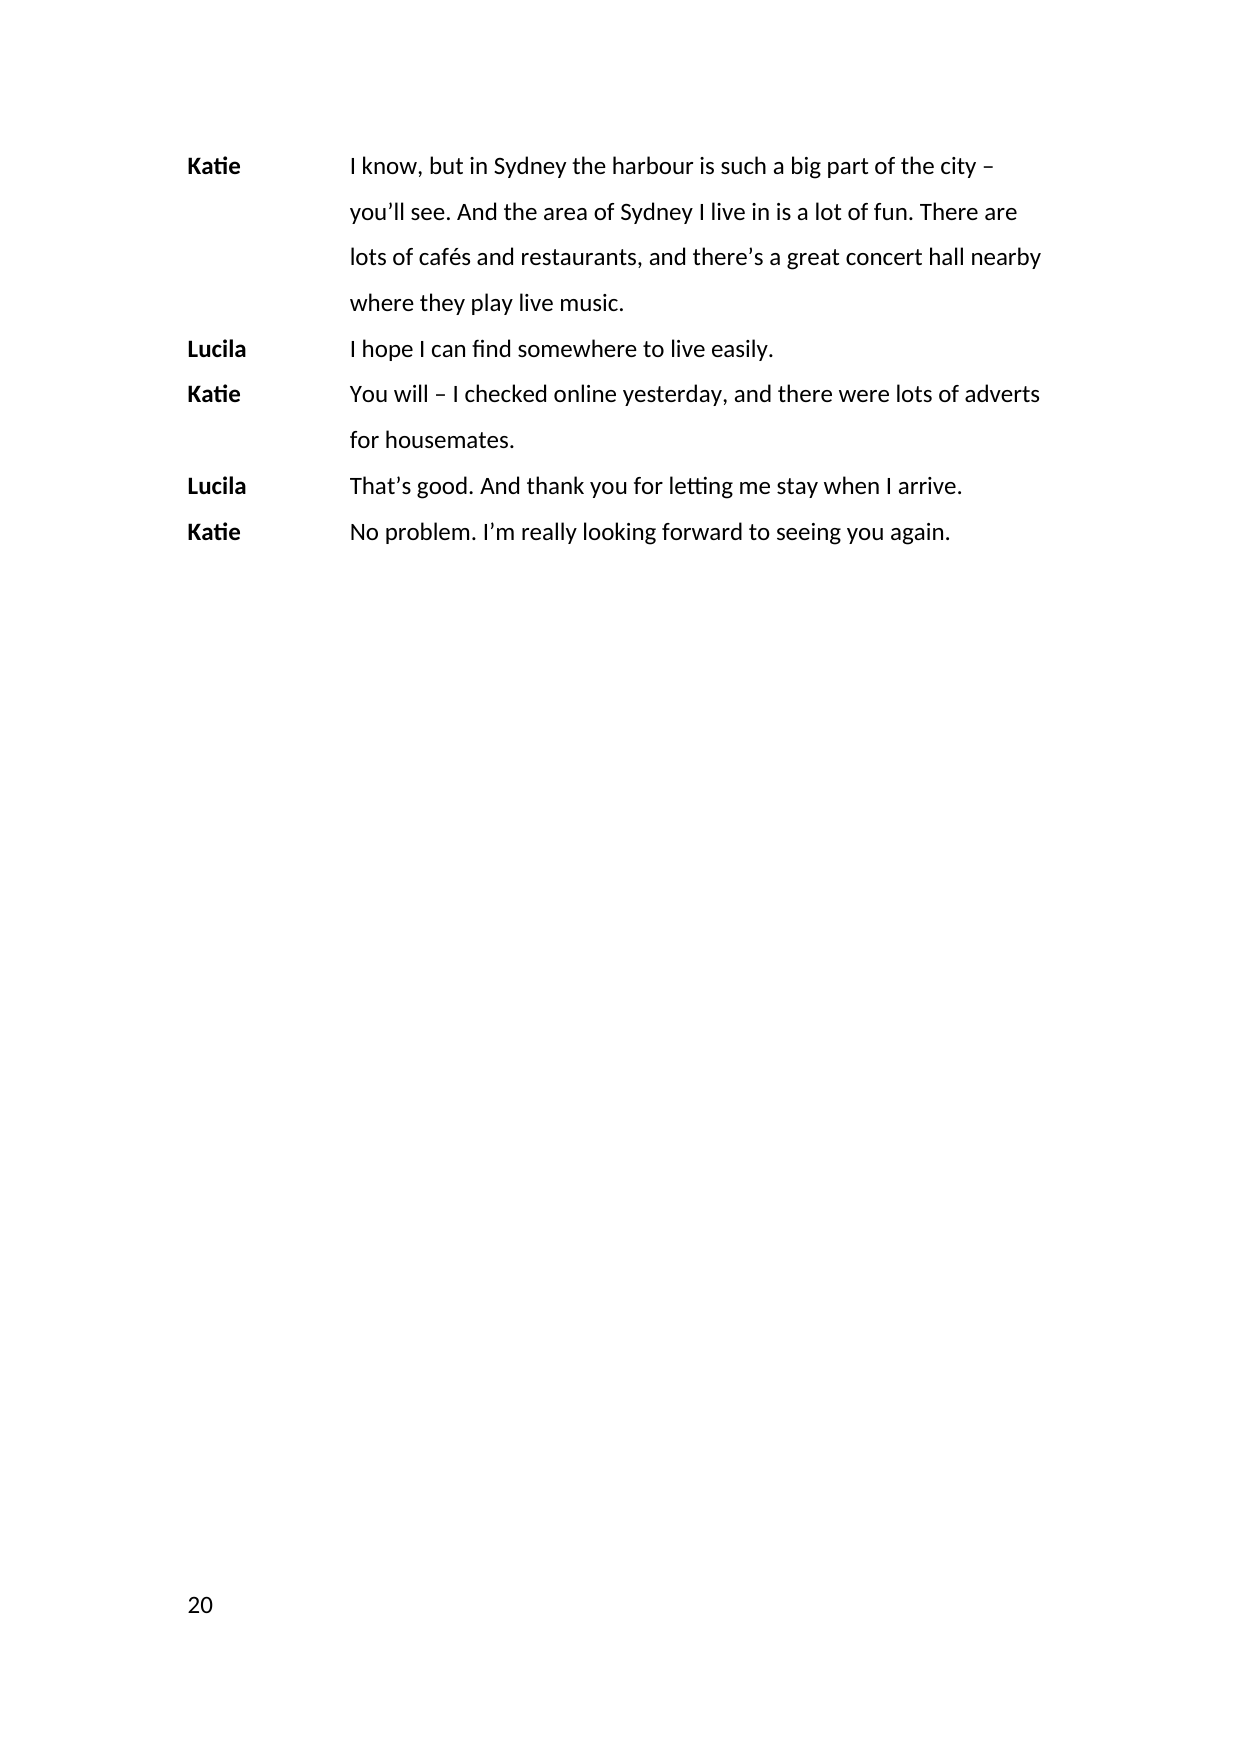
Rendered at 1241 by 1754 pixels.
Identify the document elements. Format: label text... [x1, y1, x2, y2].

text Lucila That’s good. And thank you for letting me stay when I arrive. [187, 470, 1053, 501]
text Katie I know, but in Sydney the harbour is such a big part of the city – you’ll see. And the area of Sydney I live in is a lot of fun. There are lots of cafés and restaurants, and there’s a great concert hall nearby where they play live music. [187, 150, 1053, 318]
text Katie No problem. I’m really looking forward to seeing you again. [187, 516, 1053, 546]
text Lucila I hope I can find somewhere to live easily. [187, 333, 1053, 363]
text Katie You will – I checked online yesterday, and there were lots of adverts for housemates. [187, 379, 1053, 455]
